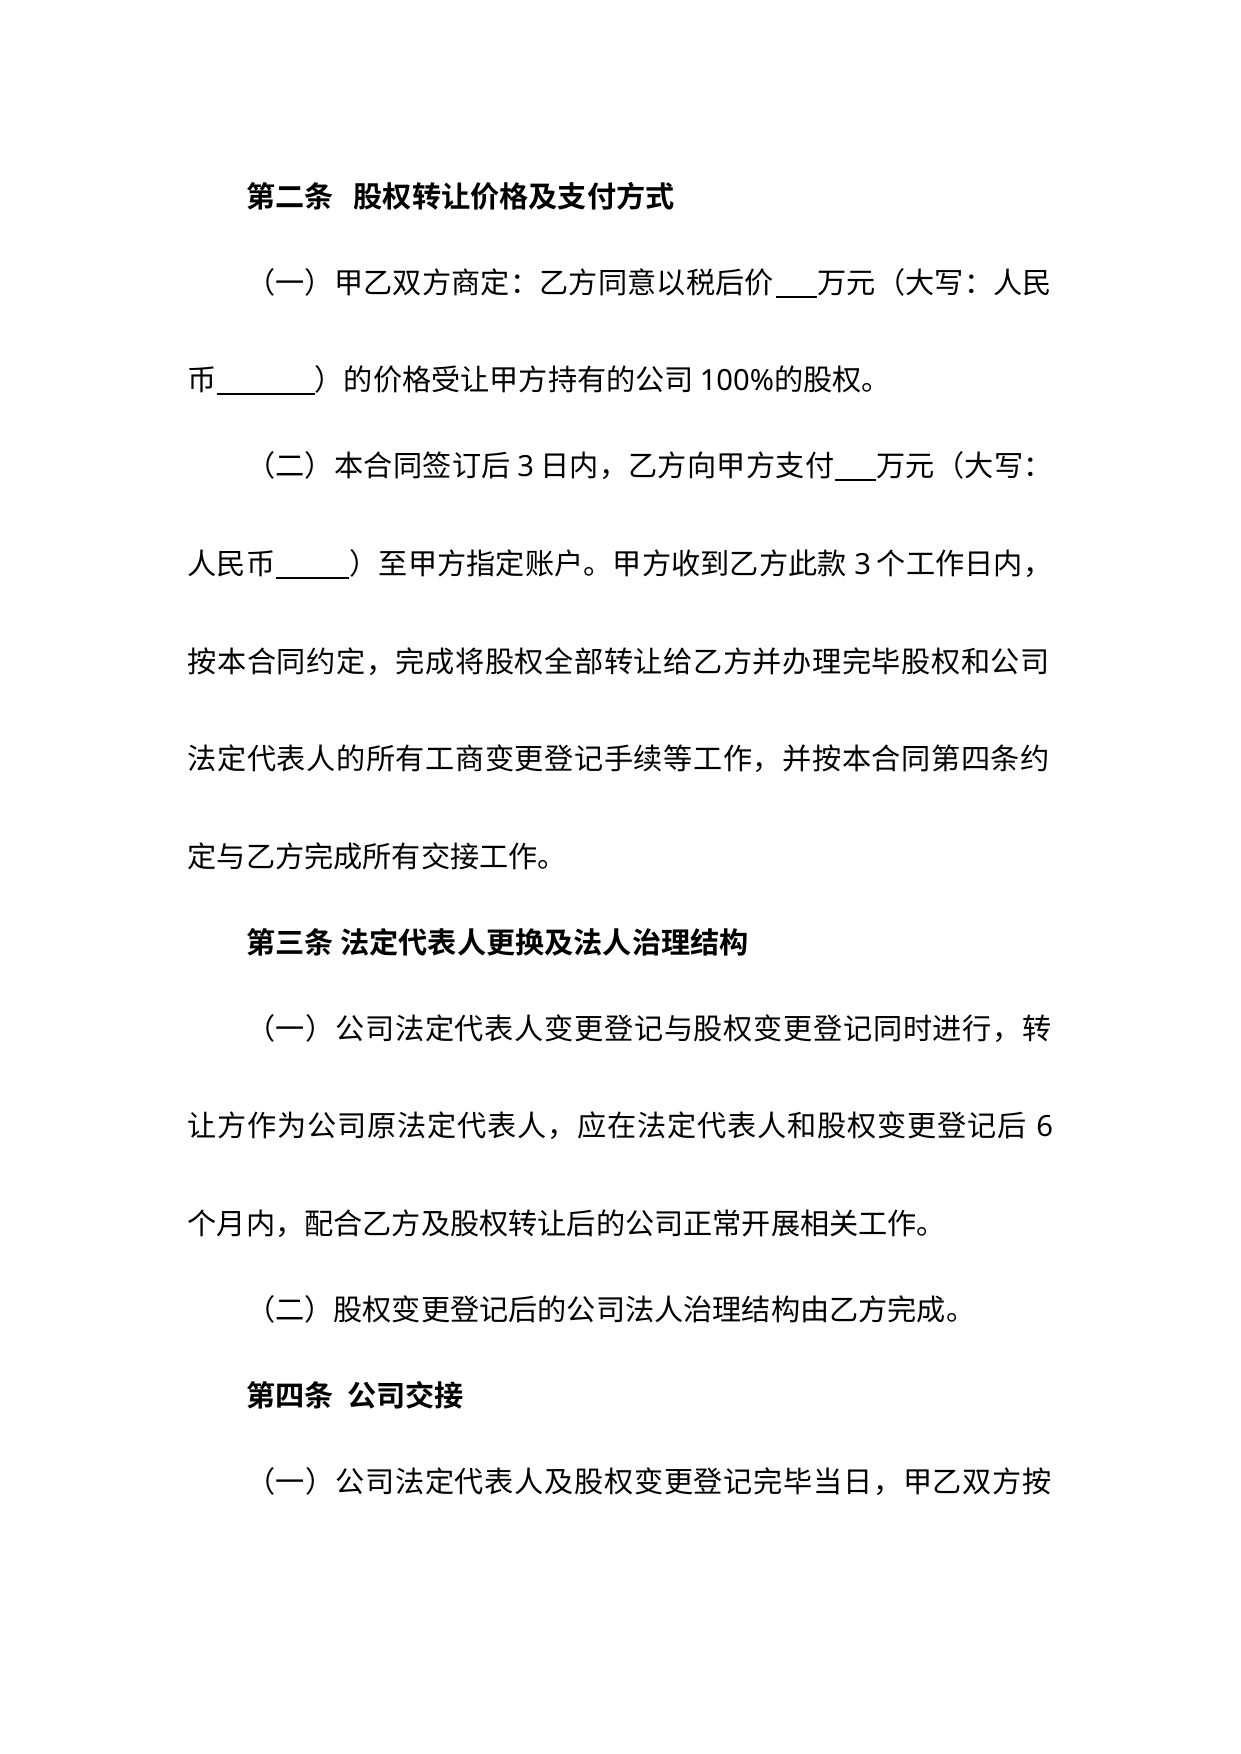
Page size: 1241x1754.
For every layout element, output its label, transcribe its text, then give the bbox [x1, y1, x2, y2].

text （二）股权变更登记后的公司法人治理结构由乙方完成。 [187, 1275, 1053, 1340]
text 第四条 公司交接 [187, 1361, 1053, 1426]
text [187, 1447, 1053, 1512]
text （二）本合同签订后3日内，乙方向甲方支付 万元（大写：人民币 ）至甲方指定账户。甲方收到乙方此款3个工作日内，按本合同约定，完成将股权全部转让给乙方并办理完毕股权和公司法定代表人的所有工商变更登记手续等工作，并按本合同第四条约定与乙方完成所有交接工作。 [187, 432, 1053, 887]
text （一）公司法定代表人变更登记与股权变更登记同时进行，转让方作为公司原法定代表人，应在法定代表人和股权变更登记后6个月内，配合乙方及股权转让后的公司正常开展相关工作。 [187, 994, 1053, 1254]
text （一）甲乙双方商定：乙方同意以税后价 万元（大写：人民币 ）的价格受让甲方持有的公司100%的股权。 [187, 248, 1053, 411]
text 第二条 股权转让价格及支付方式 [187, 162, 1053, 227]
text 第三条 法定代表人更换及法人治理结构 [187, 908, 1053, 973]
